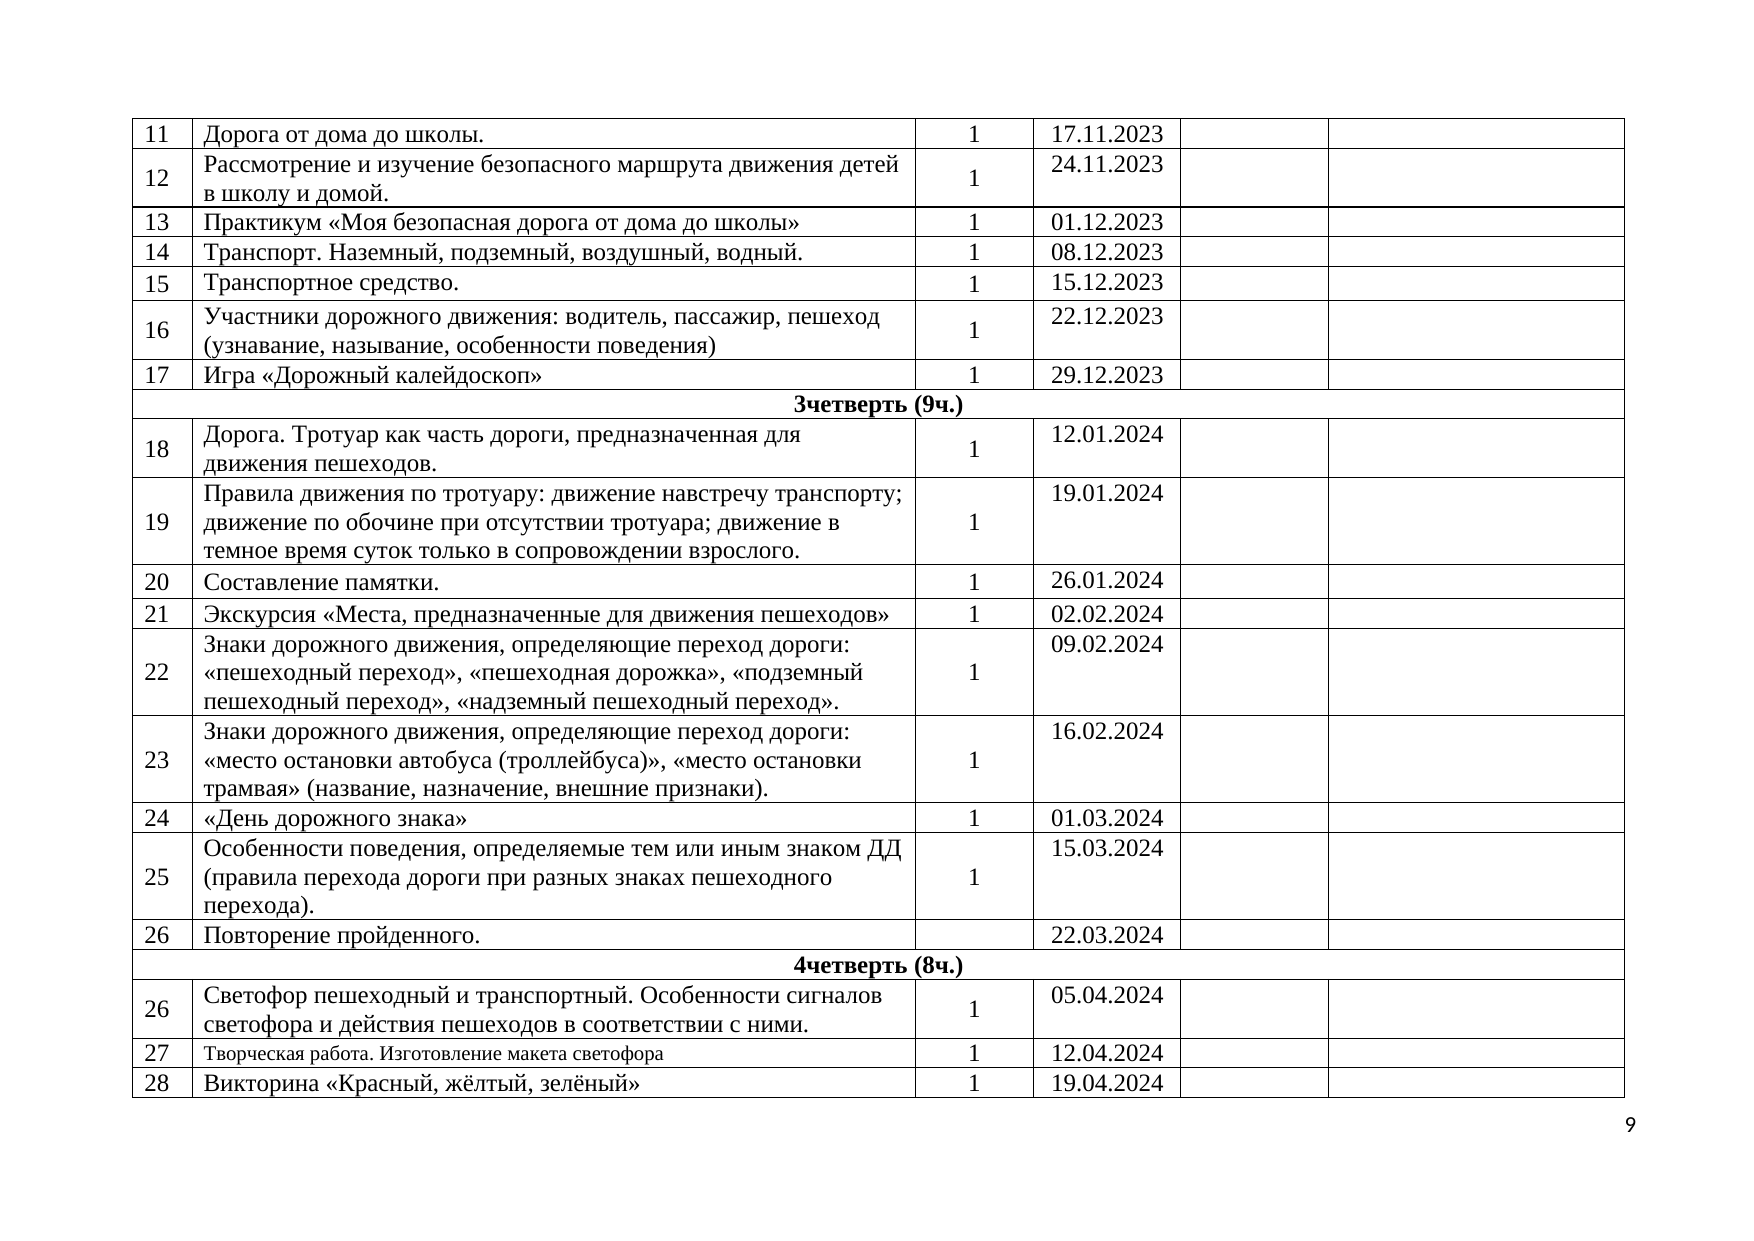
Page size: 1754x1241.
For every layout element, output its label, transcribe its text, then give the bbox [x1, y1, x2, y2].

table_cell 19 [133, 478, 192, 564]
table_cell [1181, 920, 1328, 949]
table_cell [1181, 267, 1328, 300]
table_cell 15 [133, 267, 192, 300]
table_cell [1181, 237, 1328, 266]
table_cell 1 [916, 599, 1033, 628]
table_cell [1329, 149, 1624, 206]
table_cell [1329, 803, 1624, 832]
table_cell [1181, 833, 1328, 919]
table_cell 24.11.2023 [1034, 149, 1180, 206]
table_cell [1181, 803, 1328, 832]
table_cell Экскурсия «Места, предназначенные для движения пешеходов» [193, 599, 915, 628]
table_cell [1181, 301, 1328, 359]
table_cell Транспортное средство. [193, 267, 915, 300]
table_cell 21 [133, 599, 192, 628]
table_cell [1181, 478, 1328, 564]
table_cell 24 [133, 803, 192, 832]
table_cell [1181, 1068, 1328, 1097]
table_cell Повторение пройденного. [193, 920, 915, 949]
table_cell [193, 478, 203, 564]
table_cell 1 [916, 803, 1033, 832]
table_cell 26 [133, 980, 192, 1037]
table_cell 1 [916, 833, 1033, 919]
table_cell Дорога от дома до школы. [193, 119, 915, 148]
table_cell [1329, 478, 1624, 564]
table_cell 13 [133, 208, 192, 236]
table_cell 28 [133, 1068, 192, 1097]
table_cell [1181, 980, 1328, 1037]
table_cell 12.01.2024 [1034, 419, 1180, 477]
table_cell 22.12.2023 [1034, 301, 1180, 359]
table_cell 01.12.2023 [1034, 208, 1180, 236]
table_cell 17.11.2023 [1034, 119, 1180, 148]
table_cell [1181, 629, 1328, 715]
table_cell [1181, 360, 1328, 388]
table_cell [1329, 1068, 1624, 1097]
table_cell [1329, 208, 1624, 236]
table_cell 1 [916, 716, 1033, 802]
table_cell 25 [133, 833, 192, 919]
table_cell 29.12.2023 [1034, 360, 1180, 388]
table_cell 22.03.2024 [1034, 920, 1180, 949]
table_cell 1 [916, 237, 1033, 266]
table_cell [1329, 599, 1624, 628]
table_cell 20 [133, 565, 192, 598]
table_cell 17 [133, 360, 192, 388]
table_cell [1181, 119, 1328, 148]
table_cell Игра «Дорожный калейдоскоп» [193, 360, 915, 388]
table_cell 19.04.2024 [1034, 1068, 1180, 1097]
table_cell [1329, 301, 1624, 359]
table_cell 1 [916, 119, 1033, 148]
table_cell [1329, 833, 1624, 919]
table_cell [916, 920, 1033, 949]
table_cell 1 [916, 149, 1033, 206]
table_cell [1329, 267, 1624, 300]
table_cell 18 [133, 419, 192, 477]
table_cell 26 [133, 920, 192, 949]
table_cell [1329, 565, 1624, 598]
table_cell Транспорт. Наземный, подземный, воздушный, водный. [193, 237, 915, 266]
table_cell [1329, 920, 1624, 949]
table_cell [1329, 629, 1624, 715]
table_cell [1329, 237, 1624, 266]
table_cell [1181, 716, 1328, 802]
table_cell [1329, 716, 1624, 802]
table_cell Особенности поведения, определяемые тем или иным знаком ДД (правила перехода дороги при разных знаках пешеходного перехода). [193, 833, 915, 919]
table_cell [1329, 1039, 1624, 1067]
table_cell 26.01.2024 [1034, 565, 1180, 598]
table_cell Светофор пешеходный и транспортный. Особенности сигналов светофора и действия пешеходов в соответствии с ними. [193, 980, 915, 1037]
table_cell [1181, 565, 1328, 598]
table_cell [1329, 119, 1624, 148]
table_cell 01.03.2024 [1034, 803, 1180, 832]
table_cell 09.02.2024 [1034, 629, 1180, 715]
table_cell «День дорожного знака» [193, 803, 915, 832]
table_cell 12.04.2024 [1034, 1039, 1180, 1067]
table_cell 27 [133, 1039, 192, 1067]
table_cell Творческая работа. Изготовление макета светофора [193, 1039, 915, 1067]
table_cell [1329, 360, 1624, 388]
table_cell 3четверть (9ч.) [133, 390, 1624, 418]
table_cell 1 [916, 301, 1033, 359]
table_cell 02.02.2024 [1034, 599, 1180, 628]
table_cell 1 [916, 1068, 1033, 1097]
table_cell Дорога. Тротуар как часть дороги, предназначенная для движения пешеходов. [193, 419, 915, 477]
table_cell 1 [916, 419, 1033, 477]
table_cell [1329, 980, 1624, 1037]
table_cell 1 [916, 1039, 1033, 1067]
table_cell 1 [916, 980, 1033, 1037]
table_cell [1181, 208, 1328, 236]
table_cell 1 [916, 478, 1033, 564]
table_cell [1181, 149, 1328, 206]
table_cell 15.12.2023 [1034, 267, 1180, 300]
table_cell 1 [916, 360, 1033, 388]
table_cell 1 [916, 267, 1033, 300]
table_cell Участники дорожного движения: водитель, пассажир, пешеход (узнавание, называние, особенности поведения) [193, 301, 915, 359]
table_cell 11 [133, 119, 192, 148]
table_cell Знаки дорожного движения, определяющие переход дороги: «пешеходный переход», «пешеходная дорожка», «подземный пешеходный переход», «надземный пешеходный переход». [193, 629, 915, 715]
table_cell 14 [133, 237, 192, 266]
table_cell 1 [916, 565, 1033, 598]
table_cell [1181, 1039, 1328, 1067]
table_cell [1181, 419, 1328, 477]
table_cell 1 [916, 629, 1033, 715]
table_cell 19.01.2024 [1034, 478, 1180, 564]
table_cell Практикум «Моя безопасная дорога от дома до школы» [193, 208, 915, 236]
table_cell [1181, 599, 1328, 628]
table_cell 12 [133, 149, 192, 206]
table_cell 15.03.2024 [1034, 833, 1180, 919]
table_cell 4четверть (8ч.) [133, 950, 1624, 979]
table_cell Рассмотрение и изучение безопасного маршрута движения детей в школу и домой. [193, 149, 915, 206]
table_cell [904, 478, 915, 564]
table_cell [1329, 419, 1624, 477]
table_cell 16 [133, 301, 192, 359]
table_cell Викторина «Красный, жёлтый, зелёный» [193, 1068, 915, 1097]
table_cell 1 [916, 208, 1033, 236]
table_cell Знаки дорожного движения, определяющие переход дороги: «место остановки автобуса (троллейбуса)», «место остановки трамвая» (название, назначение, внешние признаки). [193, 716, 915, 802]
table_cell 23 [133, 716, 192, 802]
table_cell 05.04.2024 [1034, 980, 1180, 1037]
table_cell 22 [133, 629, 192, 715]
table_cell Составление памятки. [193, 565, 915, 598]
table_cell 08.12.2023 [1034, 237, 1180, 266]
table_cell 16.02.2024 [1034, 716, 1180, 802]
